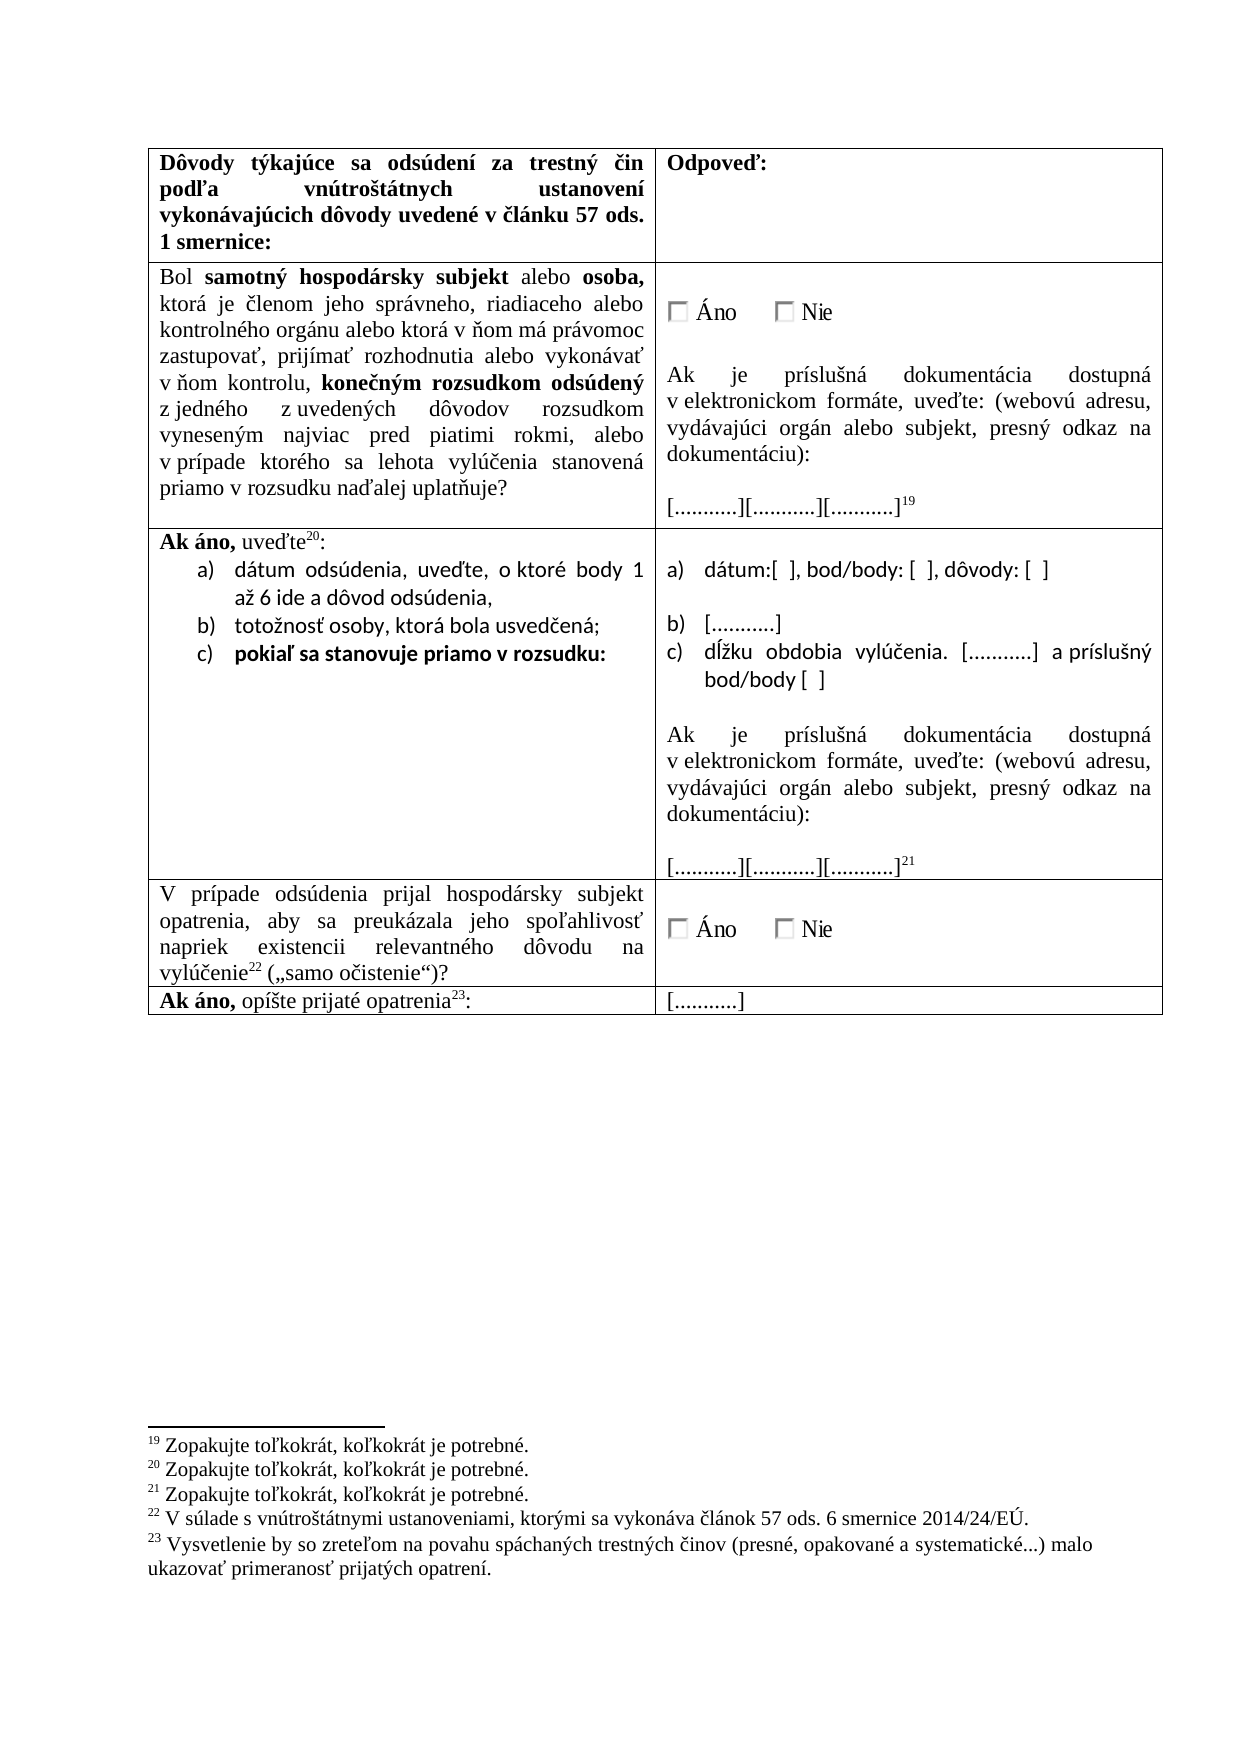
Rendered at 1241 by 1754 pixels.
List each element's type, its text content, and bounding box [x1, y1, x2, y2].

table_cell Ak áno, opíšte prijaté opatrenia: [149, 987, 655, 1014]
table_header Dôvody týkajúce sa odsúdení za trestný čin podľa vnútroštátnych ustanovení vykonávajúcich dôvody uvedené v článku 57 ods. 1 smernice: [149, 149, 655, 262]
table_cell Ak je príslušná dokumentácia dostupná v elektronickom formáte, uveďte: (webovú adresu, vydávajúci orgán alebo subjekt, presný odkaz na dokumentáciu): [...........][...........][...........] [656, 263, 1162, 527]
table_cell dátum:[ ], bod/body: [ ], dôvody: [ ] [...........] dĺžku obdobia vylúčenia. [...........] a príslušný bod/body [ ] Ak je príslušná dokumentácia dostupná v elektronickom formáte, uveďte: (webovú adresu, vydávajúci orgán alebo subjekt, presný odkaz na dokumentáciu): [...........][...........][...........] [656, 529, 1162, 879]
table_cell Ak áno, uveďte: dátum odsúdenia, uveďte, o ktoré body 1 až 6 ide a dôvod odsúdenia, totožnosť osoby, ktorá bola usvedčená; pokiaľ sa stanovuje priamo v rozsudku: [149, 529, 655, 879]
table_cell [...........] [656, 987, 1162, 1014]
table_cell V prípade odsúdenia prijal hospodársky subjekt opatrenia, aby sa preukázala jeho spoľahlivosť napriek existencii relevantného dôvodu na vylúčenie („samo očistenie“)? [149, 880, 655, 986]
table_cell Bol samotný hospodársky subjekt alebo osoba, ktorá je členom jeho správneho, riadiaceho alebo kontrolného orgánu alebo ktorá v ňom má právomoc zastupovať, prijímať rozhodnutia alebo vykonávať v ňom kontrolu, konečným rozsudkom odsúdený z jedného z uvedených dôvodov rozsudkom vyneseným najviac pred piatimi rokmi, alebo v prípade ktorého sa lehota vylúčenia stanovená priamo v rozsudku naďalej uplatňuje? [149, 263, 655, 527]
table_cell [656, 880, 1162, 986]
table_header Odpoveď: [656, 149, 1162, 262]
